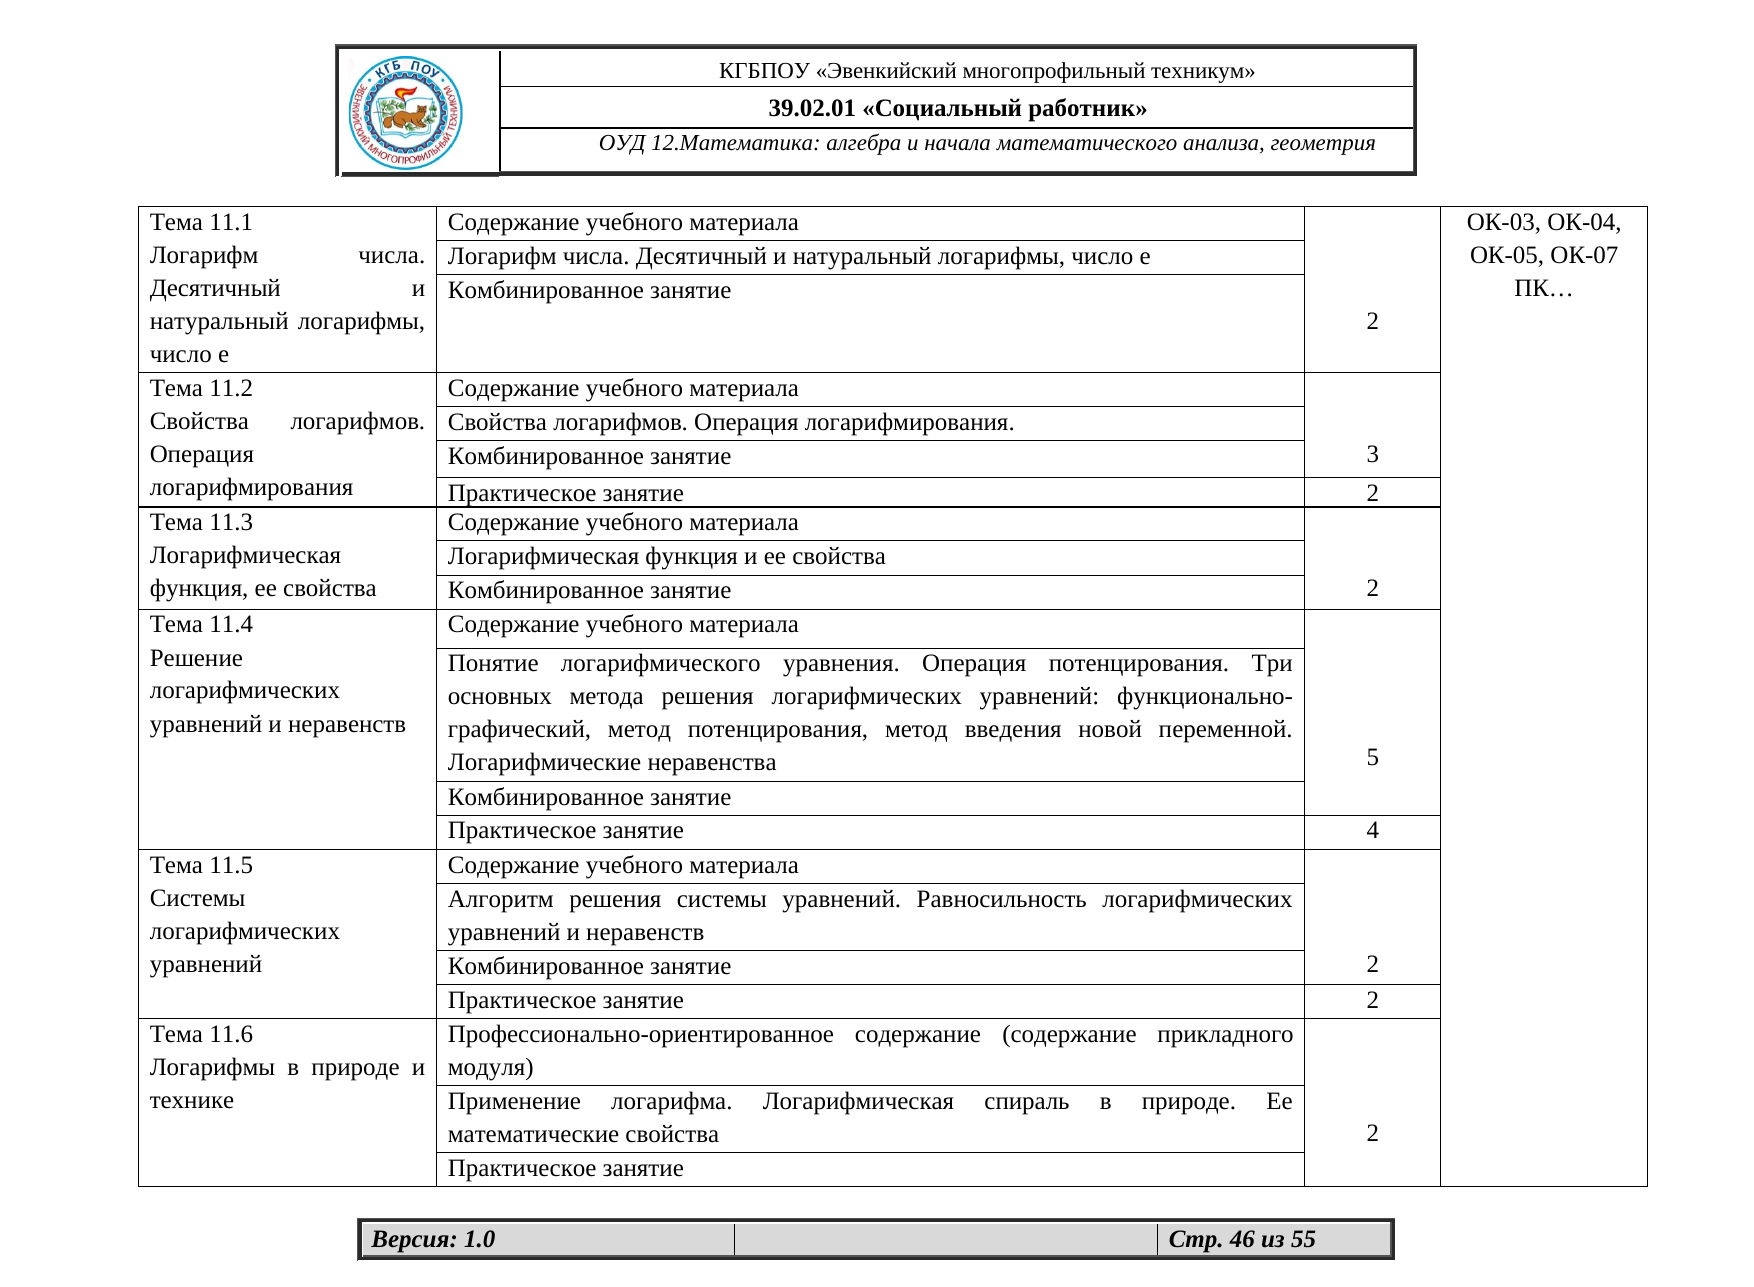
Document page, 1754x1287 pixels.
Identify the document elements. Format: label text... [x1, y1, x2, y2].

table_cell Логарифм числа. Десятичный и натуральный логарифмы, число е [437, 241, 1304, 274]
table_cell Содержание учебного материала [437, 508, 1304, 540]
table_cell Содержание учебного материала [437, 207, 1304, 240]
table_cell 2 [1305, 850, 1440, 984]
table_cell Комбинированное занятие [437, 576, 1304, 608]
table_cell Профессионально-ориентированное содержание (содержание прикладного модуля) [437, 1019, 1304, 1085]
table_cell Практическое занятие [437, 985, 1304, 1018]
table_cell Тема 11.6 Логарифмы в природе и технике [139, 1019, 436, 1186]
table_cell 5 [1305, 610, 1440, 814]
table_cell Тема 11.4 Решение логарифмических уравнений и неравенств [139, 610, 436, 849]
picture [348, 56, 463, 171]
table_cell Содержание учебного материала [437, 373, 1304, 406]
table_cell 2 [1305, 985, 1440, 1018]
table_cell 2 [1305, 1019, 1440, 1186]
table_cell 4 [1305, 816, 1440, 849]
table_cell ОК-01, ОК-02, ОК-03, ОК-04, ОК-05, ОК-07 ПК… [1441, 207, 1647, 1186]
table_cell 2 [1305, 207, 1440, 372]
table_cell Практическое занятие [437, 478, 1304, 506]
table_cell Тема 11.2 Свойства логарифмов. Операция логарифмирования [139, 373, 436, 506]
table_cell Понятие логарифмического уравнения. Операция потенцирования. Три основных метода решения логарифмических уравнений: функционально-графический, метод потенцирования, метод введения новой переменной. Логарифмические неравенства [437, 649, 1304, 781]
table_cell Логарифмическая функция и ее свойства [437, 541, 1304, 574]
table_cell Содержание учебного материала [437, 610, 1304, 647]
table_cell Комбинированное занятие [437, 782, 1304, 814]
table_cell Содержание учебного материала [437, 850, 1304, 883]
table_cell Тема 11.1 Логарифм числа. Десятичный и натуральный логарифмы, число е [139, 207, 436, 372]
table_cell 3 [1305, 373, 1440, 477]
table_cell 2 [1305, 478, 1440, 506]
table_cell Свойства логарифмов. Операция логарифмирования. [437, 407, 1304, 440]
table_cell Тема 11.3 Логарифмическая функция, ее свойства [139, 508, 436, 608]
table_cell Применение логарифма. Логарифмическая спираль в природе. Ее математические свойства [437, 1086, 1304, 1152]
table_cell Тема 11.5 Системы логарифмических уравнений [139, 850, 436, 1018]
table_cell Комбинированное занятие [437, 275, 1304, 372]
table_cell Комбинированное занятие [437, 441, 1304, 477]
table_cell Практическое занятие [437, 816, 1304, 849]
table_cell Практическое занятие [437, 1153, 1304, 1186]
table_cell 2 [1305, 508, 1440, 608]
table_cell Комбинированное занятие [437, 951, 1304, 984]
table_cell Алгоритм решения системы уравнений. Равносильность логарифмических уравнений и неравенств [437, 884, 1304, 950]
